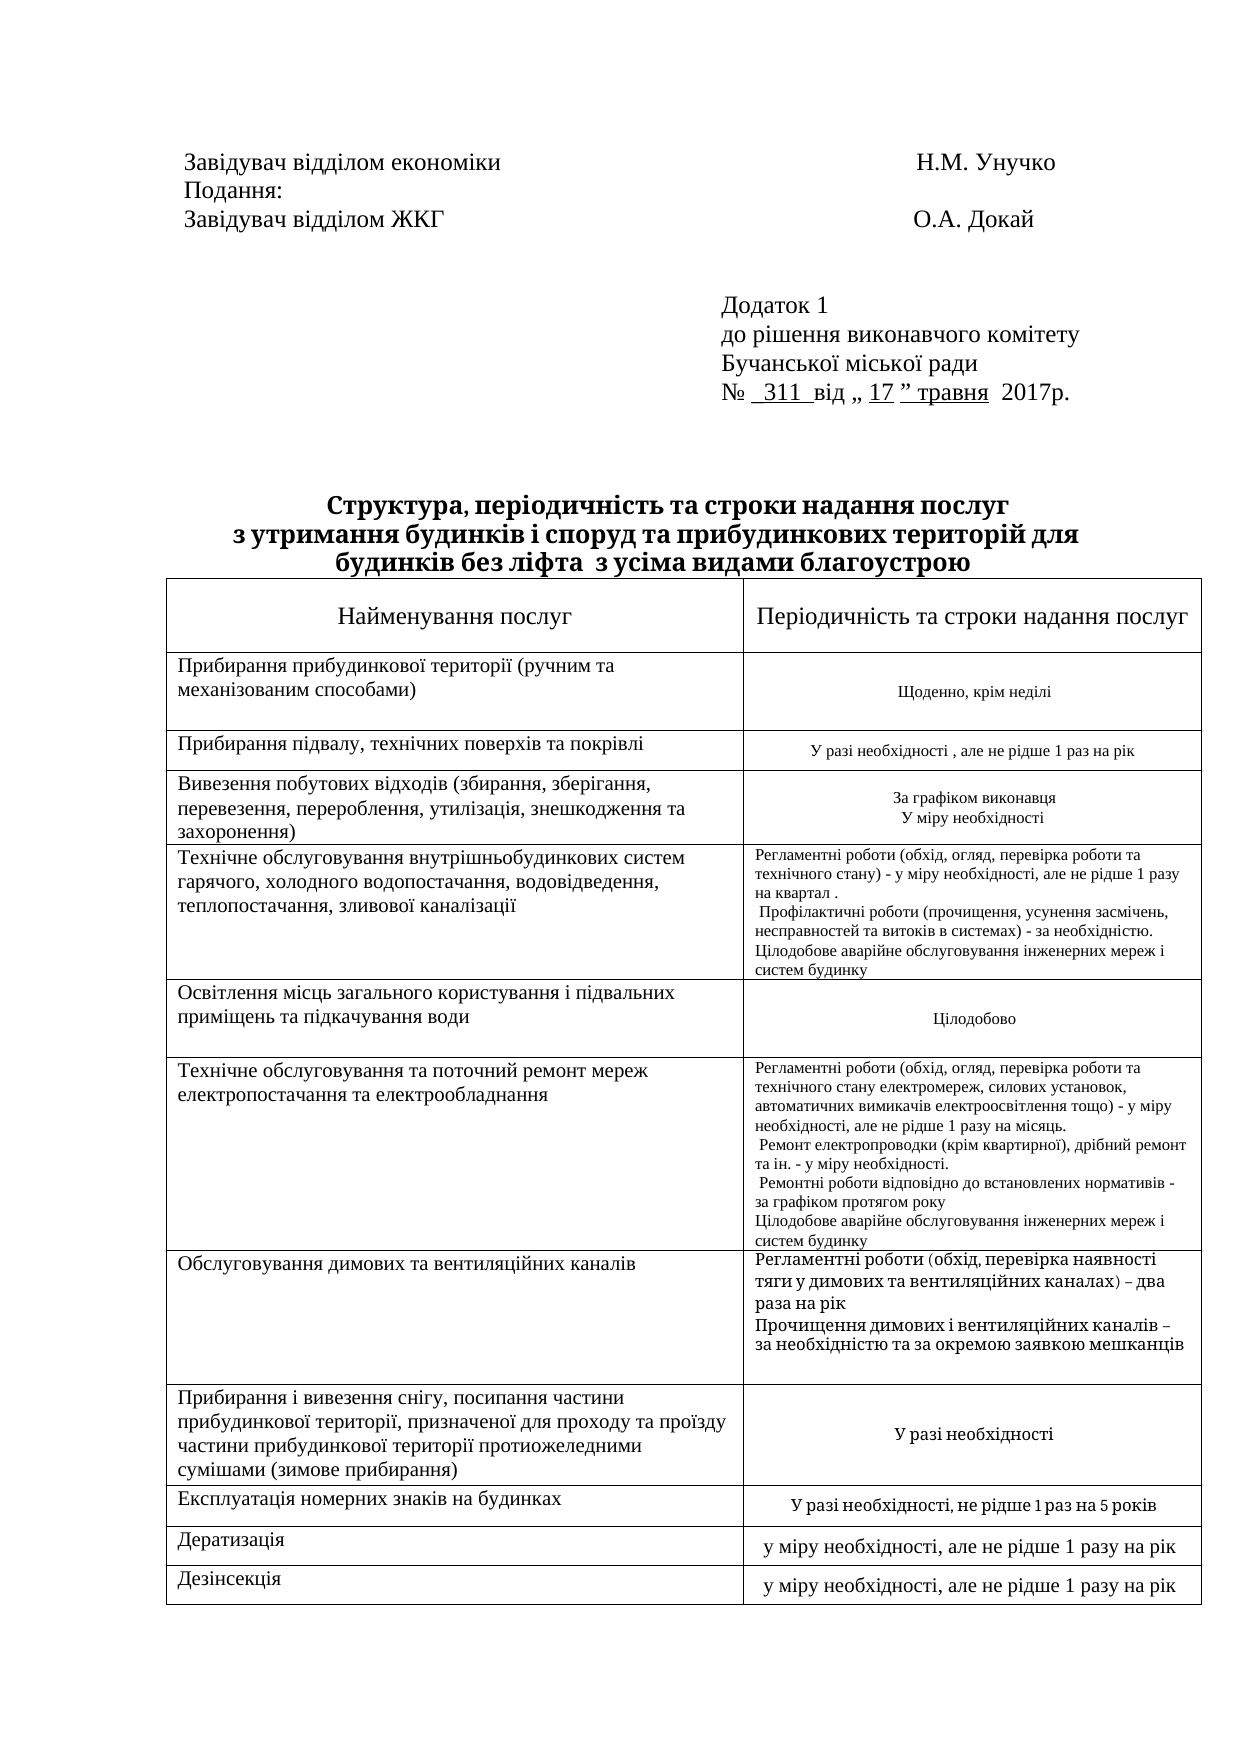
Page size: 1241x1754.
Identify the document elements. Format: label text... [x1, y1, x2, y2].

table_header Найменування послуг [167, 579, 743, 652]
text Завідувач відділом ЖКГ О.А. Докай [183, 204, 1152, 233]
table_cell Дезінсекція [167, 1566, 743, 1604]
table_cell Освітлення місць загального користування і підвальних приміщень та підкачування води [167, 980, 743, 1057]
table_cell Технічне обслуговування та поточний ремонт мереж електропостачання та електрообладнання [167, 1058, 743, 1249]
text Завідувач відділом економіки Н.М. Унучко [177, 147, 1152, 176]
table_cell Прибирання прибудинкової території (ручним та механізованим способами) [167, 653, 743, 730]
table_cell Прибирання підвалу, технічних поверхів та покрівлі [167, 731, 743, 770]
table_cell Дератизація [167, 1527, 743, 1565]
text до рішення виконавчого комітету [224, 319, 1105, 348]
table_cell Регламентні роботи (обхід, огляд, перевірка роботи та технічного стану) - у міру необхідності, але не рідше 1 разу на квартал . Профілактичні роботи (прочищення, усунення засмічень, несправностей та витоків в системах) - за необхідністю. Цілодобове аварійне обслуговування інженерних мереж і систем будинку [744, 845, 1201, 979]
text з утримання будинків і споруд та прибудинкових територій для будинків без ліфта з усіма видами благоустрою [183, 521, 1123, 578]
table_cell Прибирання і вивезення снігу, посипання частини прибудинкової території, призначеної для проходу та проїзду частини прибудинкової території протиожеледними сумішами (зимове прибирання) [167, 1385, 743, 1485]
text Бучанської міської ради [224, 348, 1105, 377]
text Структура, періодичність та строки надання послуг [183, 492, 1152, 521]
table_cell У разі необхідності , але не рідше 1 раз на рік [744, 731, 1201, 770]
table_cell Регламентні роботи (обхід, перевірка наявності тяги у димових та вентиляційних каналах) – два раза на рік Прочищення димових і вентиляційних каналів – за необхідністю та за окремою заявкою мешканців [744, 1251, 1201, 1384]
table_cell Вивезення побутових відходів (збирання, зберігання, перевезення, перероблення, утилізація, знешкодження та захоронення) [167, 771, 743, 843]
table_cell У разі необхідності [744, 1385, 1201, 1485]
table_cell Регламентні роботи (обхід, огляд, перевірка роботи та технічного стану електромереж, силових установок, автоматичних вимикачів електроосвітлення тощо) - у міру необхідності, але не рідше 1 разу на місяць. Ремонт електропроводки (крім квартирної), дрібний ремонт та ін. - у міру необхідності. Ремонтні роботи відповідно до встановлених нормативів - за графіком протягом року Цілодобове аварійне обслуговування інженерних мереж і систем будинку [744, 1058, 1201, 1249]
table_header Періодичність та строки надання послуг [744, 579, 1201, 652]
table_cell Обслуговування димових та вентиляційних каналів [167, 1251, 743, 1384]
text Подання: [183, 176, 1152, 204]
table_cell У разі необхідності, не рідше 1 раз на 5 років [744, 1486, 1201, 1526]
table_cell Цілодобово [744, 980, 1201, 1057]
table_cell Технічне обслуговування внутрішньобудинкових систем гарячого, холодного водопостачання, водовідведення, теплопостачання, зливової каналізації [167, 845, 743, 979]
text № _311 від „ 17 ” травня 2017р. [224, 377, 1105, 406]
table_cell За графіком виконавця У міру необхідності [744, 771, 1201, 843]
text Додаток 1 [224, 291, 1105, 319]
table_cell Експлуатація номерних знаків на будинках [167, 1486, 743, 1526]
table_cell Щоденно, крім неділі [744, 653, 1201, 730]
table_cell у міру необхідності, але не рідше 1 разу на рік [744, 1566, 1201, 1604]
table_cell у міру необхідності, але не рідше 1 разу на рік [744, 1527, 1201, 1565]
